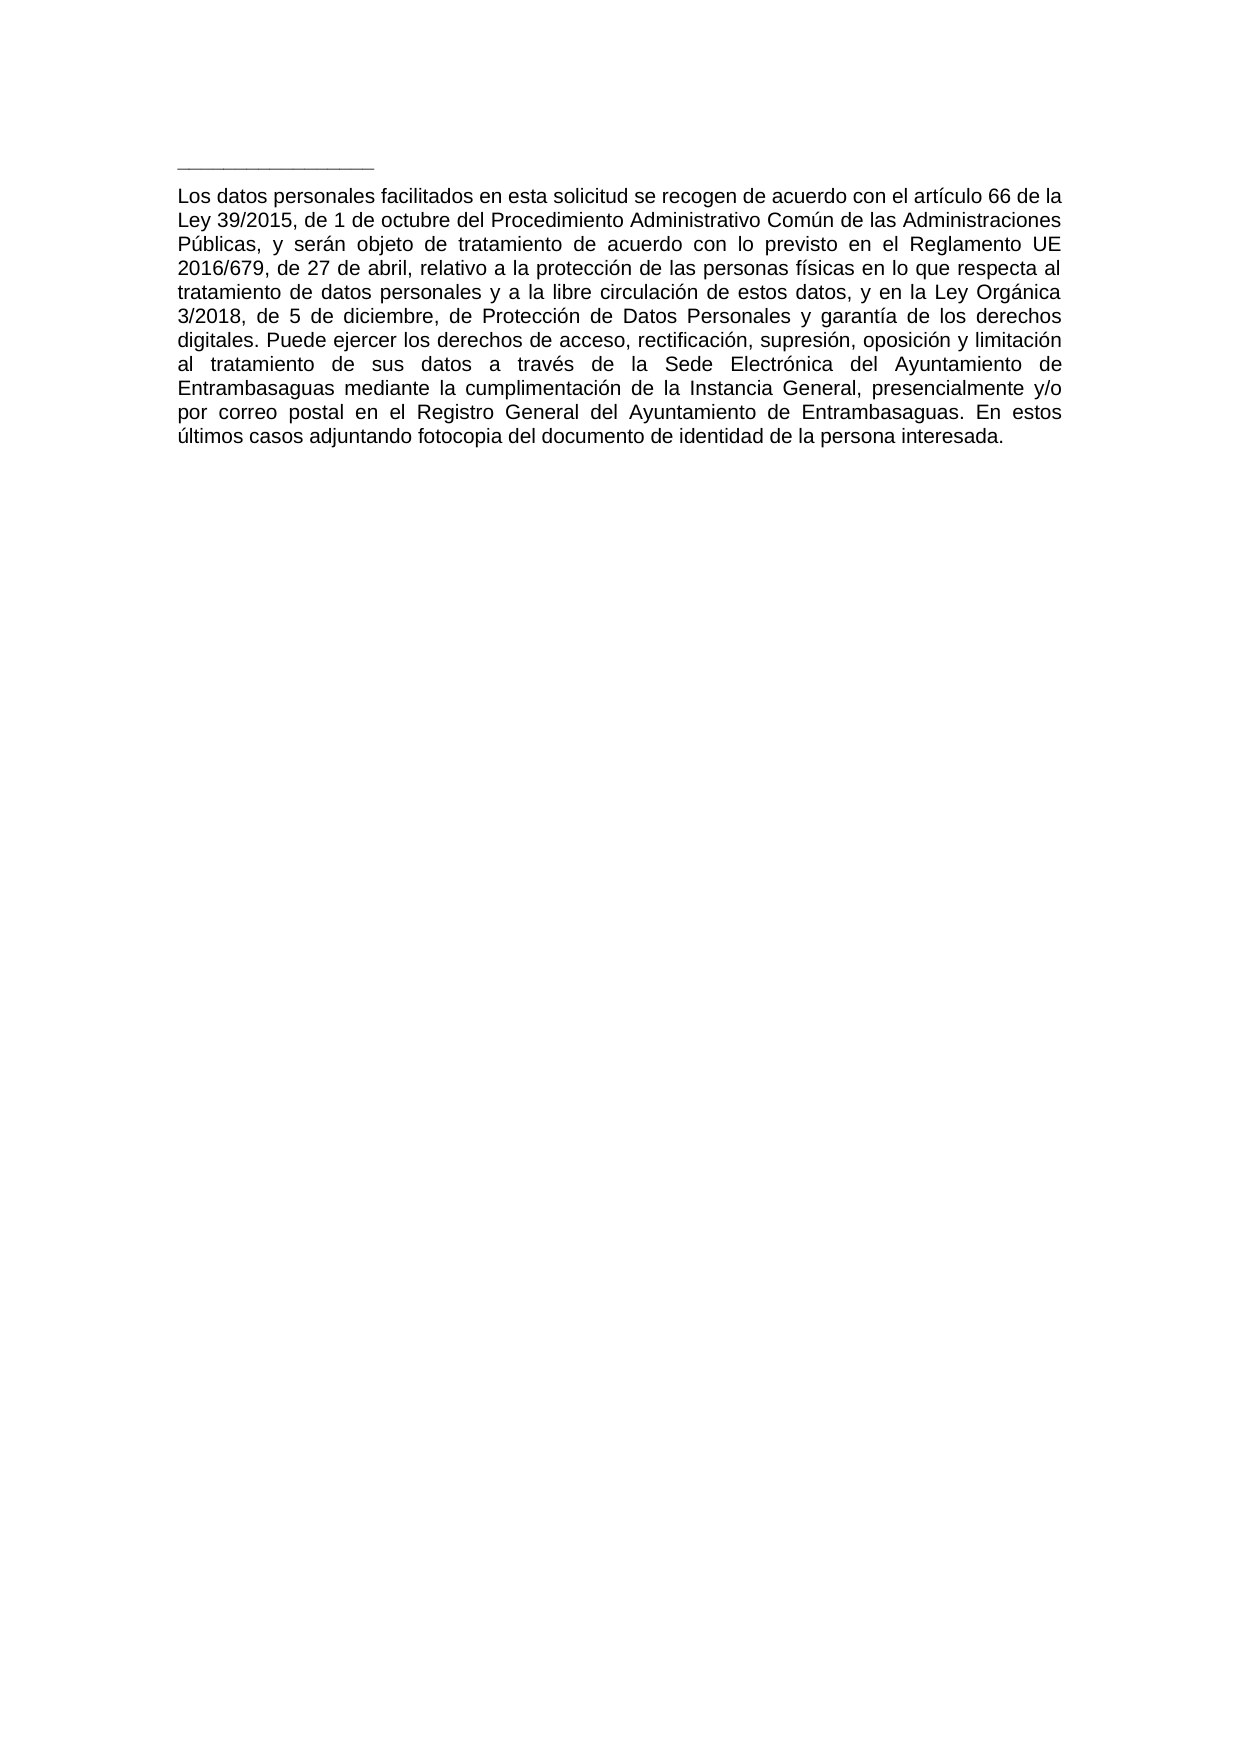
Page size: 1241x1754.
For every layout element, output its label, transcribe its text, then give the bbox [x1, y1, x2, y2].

text _________________ [177, 148, 1063, 172]
text Los datos personales facilitados en esta solicitud se recogen de acuerdo con el artículo 66 de la Ley 39/2015, de 1 de octubre del Procedimiento Administrativo Común de las Administraciones Públicas, y serán objeto de tratamiento de acuerdo con lo previsto en el Reglamento UE 2016/679, de 27 de abril, relativo a la protección de las personas físicas en lo que respecta al tratamiento de datos personales y a la libre circulación de estos datos, y en la Ley Orgánica 3/2018, de 5 de diciembre, de Protección de Datos Personales y garantía de los derechos digitales. Puede ejercer los derechos de acceso, rectificación, supresión, oposición y limitación al tratamiento de sus datos a través de la Sede Electrónica del Ayuntamiento de Entrambasaguas mediante la cumplimentación de la Instancia General, presencialmente y/o por correo postal en el Registro General del Ayuntamiento de Entrambasaguas. En estos últimos casos adjuntando fotocopia del documento de identidad de la persona interesada. [177, 184, 1063, 448]
